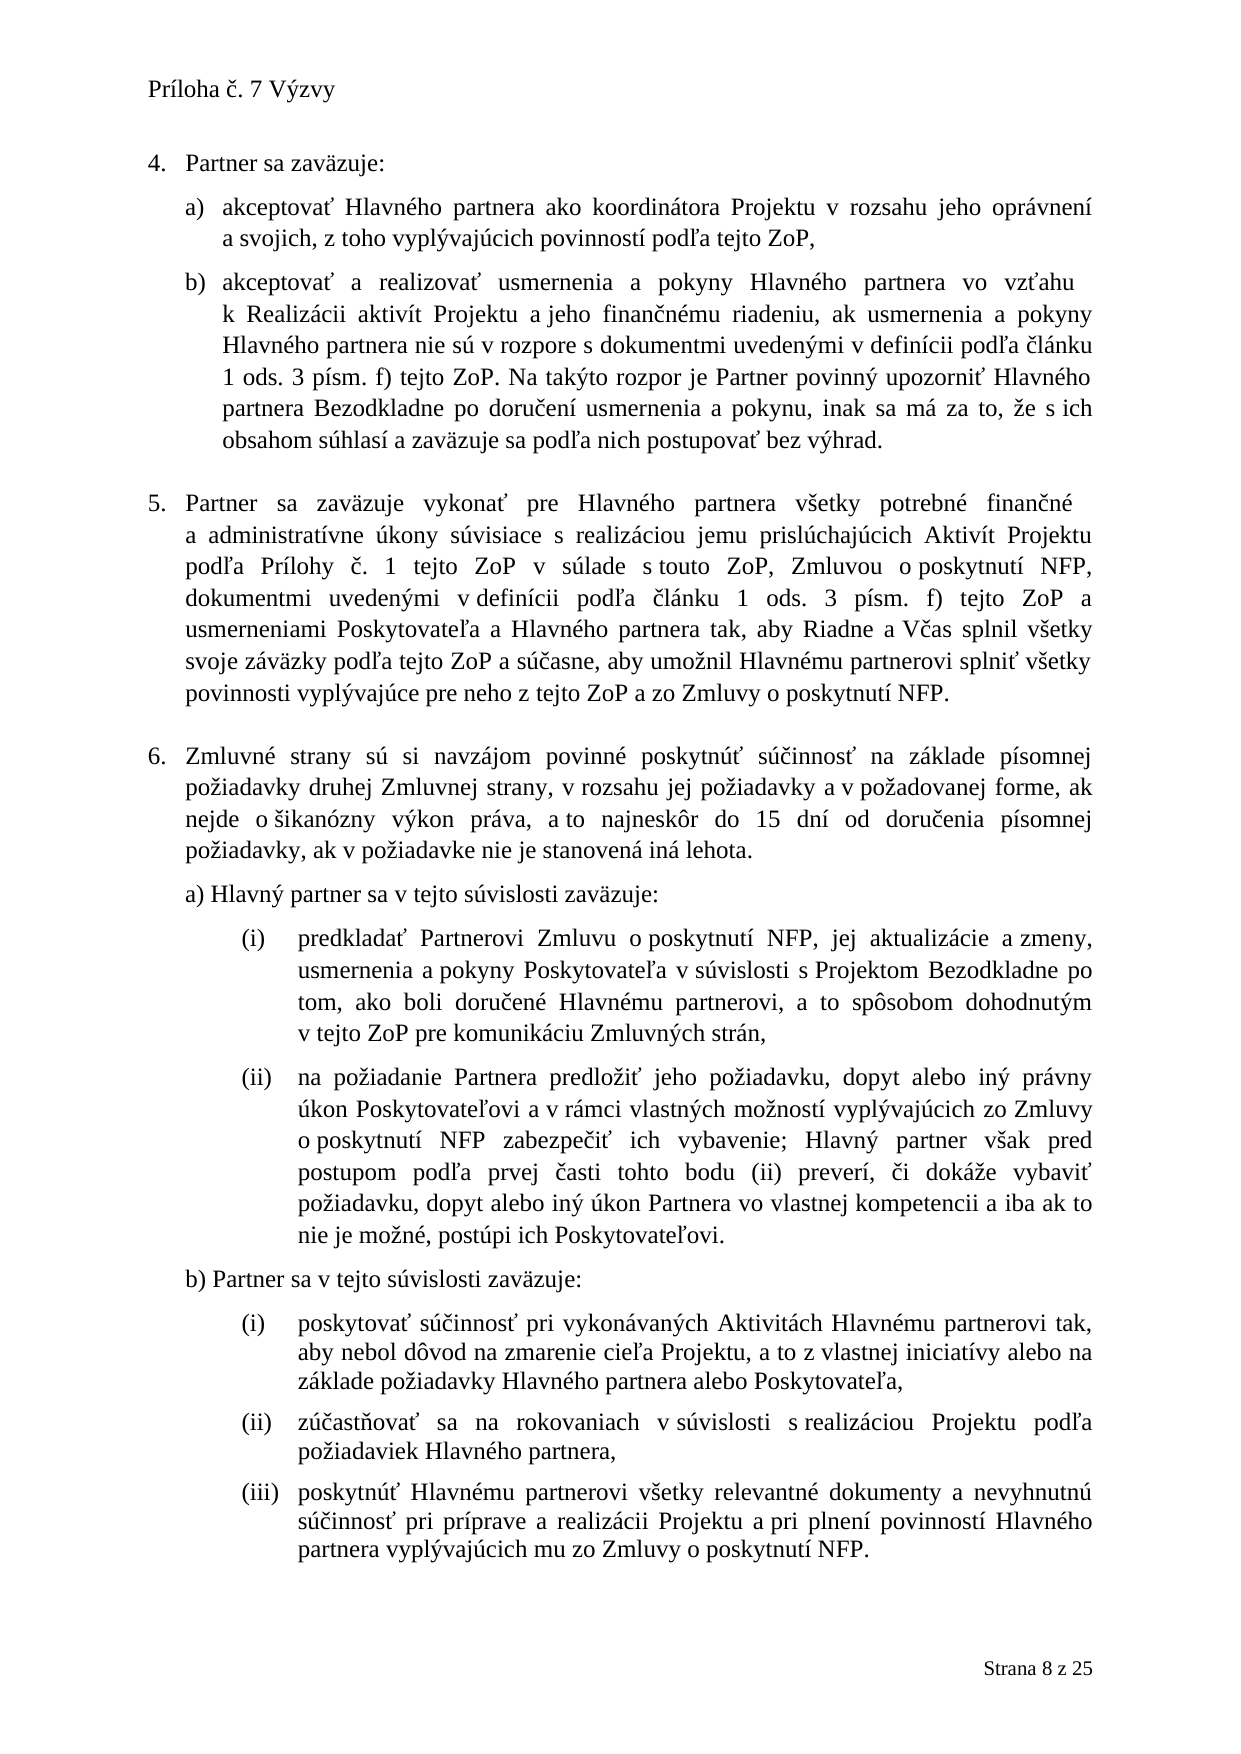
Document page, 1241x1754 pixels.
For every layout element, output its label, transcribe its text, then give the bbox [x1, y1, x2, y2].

list akceptovať Hlavného partnera ako koordinátora Projektu v rozsahu jeho oprávnení a svojich, z toho vyplývajúcich povinností podľa tejto ZoP, [185, 192, 1093, 252]
text a) Hlavný partner sa v tejto súvislosti zaväzuje: [185, 879, 1093, 908]
list poskytnúť Hlavnému partnerovi všetky relevantné dokumenty a nevyhnutnú súčinnosť pri príprave a realizácii Projektu a pri plnení povinností Hlavného partnera vyplývajúcich mu zo Zmluvy o poskytnutí NFP. [241, 1477, 1093, 1563]
list akceptovať a realizovať usmernenia a pokyny Hlavného partnera vo vzťahu k Realizácii aktivít Projektu a jeho finančnému riadeniu, ak usmernenia a pokyny Hlavného partnera nie sú v rozpore s dokumentmi uvedenými v definícii podľa článku 1 ods. 3 písm. f) tejto ZoP. Na takýto rozpor je Partner povinný upozorniť Hlavného partnera Bezodkladne po doručení usmernenia a pokynu, inak sa má za to, že s ich obsahom súhlasí a zaväzuje sa podľa nich postupovať bez výhrad. [185, 267, 1093, 454]
list na požiadanie Partnera predložiť jeho požiadavku, dopyt alebo iný právny úkon Poskytovateľovi a v rámci vlastných možností vyplývajúcich zo Zmluvy o poskytnutí NFP zabezpečiť ich vybavenie; Hlavný partner však pred postupom podľa prvej časti tohto bodu (ii) preverí, či dokáže vybaviť požiadavku, dopyt alebo iný úkon Partnera vo vlastnej kompetencii a iba ak to nie je možné, postúpi ich Poskytovateľovi. [241, 1062, 1093, 1249]
list Zmluvné strany sú si navzájom povinné poskytnúť súčinnosť na základe písomnej požiadavky druhej Zmluvnej strany, v rozsahu jej požiadavky a v požadovanej forme, ak nejde o šikanózny výkon práva, a to najneskôr do 15 dní od doručenia písomnej požiadavky, ak v požiadavke nie je stanovená iná lehota. [148, 741, 1093, 864]
list Partner sa zaväzuje: [148, 148, 1093, 176]
list poskytovať súčinnosť pri vykonávaných Aktivitách Hlavnému partnerovi tak, aby nebol dôvod na zmarenie cieľa Projektu, a to z vlastnej iniciatívy alebo na základe požiadavky Hlavného partnera alebo Poskytovateľa, [241, 1308, 1093, 1394]
list Partner sa zaväzuje vykonať pre Hlavného partnera všetky potrebné finančné a administratívne úkony súvisiace s realizáciou jemu prislúchajúcich Aktivít Projektu podľa Prílohy č. 1 tejto ZoP v súlade s touto ZoP, Zmluvou o poskytnutí NFP, dokumentmi uvedenými v definícii podľa článku 1 ods. 3 písm. f) tejto ZoP a usmerneniami Poskytovateľa a Hlavného partnera tak, aby Riadne a Včas splnil všetky svoje záväzky podľa tejto ZoP a súčasne, aby umožnil Hlavnému partnerovi splniť všetky povinnosti vyplývajúce pre neho z tejto ZoP a zo Zmluvy o poskytnutí NFP. [148, 488, 1093, 706]
list predkladať Partnerovi Zmluvu o poskytnutí NFP, jej aktualizácie a zmeny, usmernenia a pokyny Poskytovateľa v súvislosti s Projektom Bezodkladne po tom, ako boli doručené Hlavnému partnerovi, a to spôsobom dohodnutým v tejto ZoP pre komunikáciu Zmluvných strán, [241, 923, 1093, 1047]
list zúčastňovať sa na rokovaniach v súvislosti s realizáciou Projektu podľa požiadaviek Hlavného partnera, [241, 1407, 1093, 1464]
text b) Partner sa v tejto súvislosti zaväzuje: [185, 1264, 1093, 1293]
